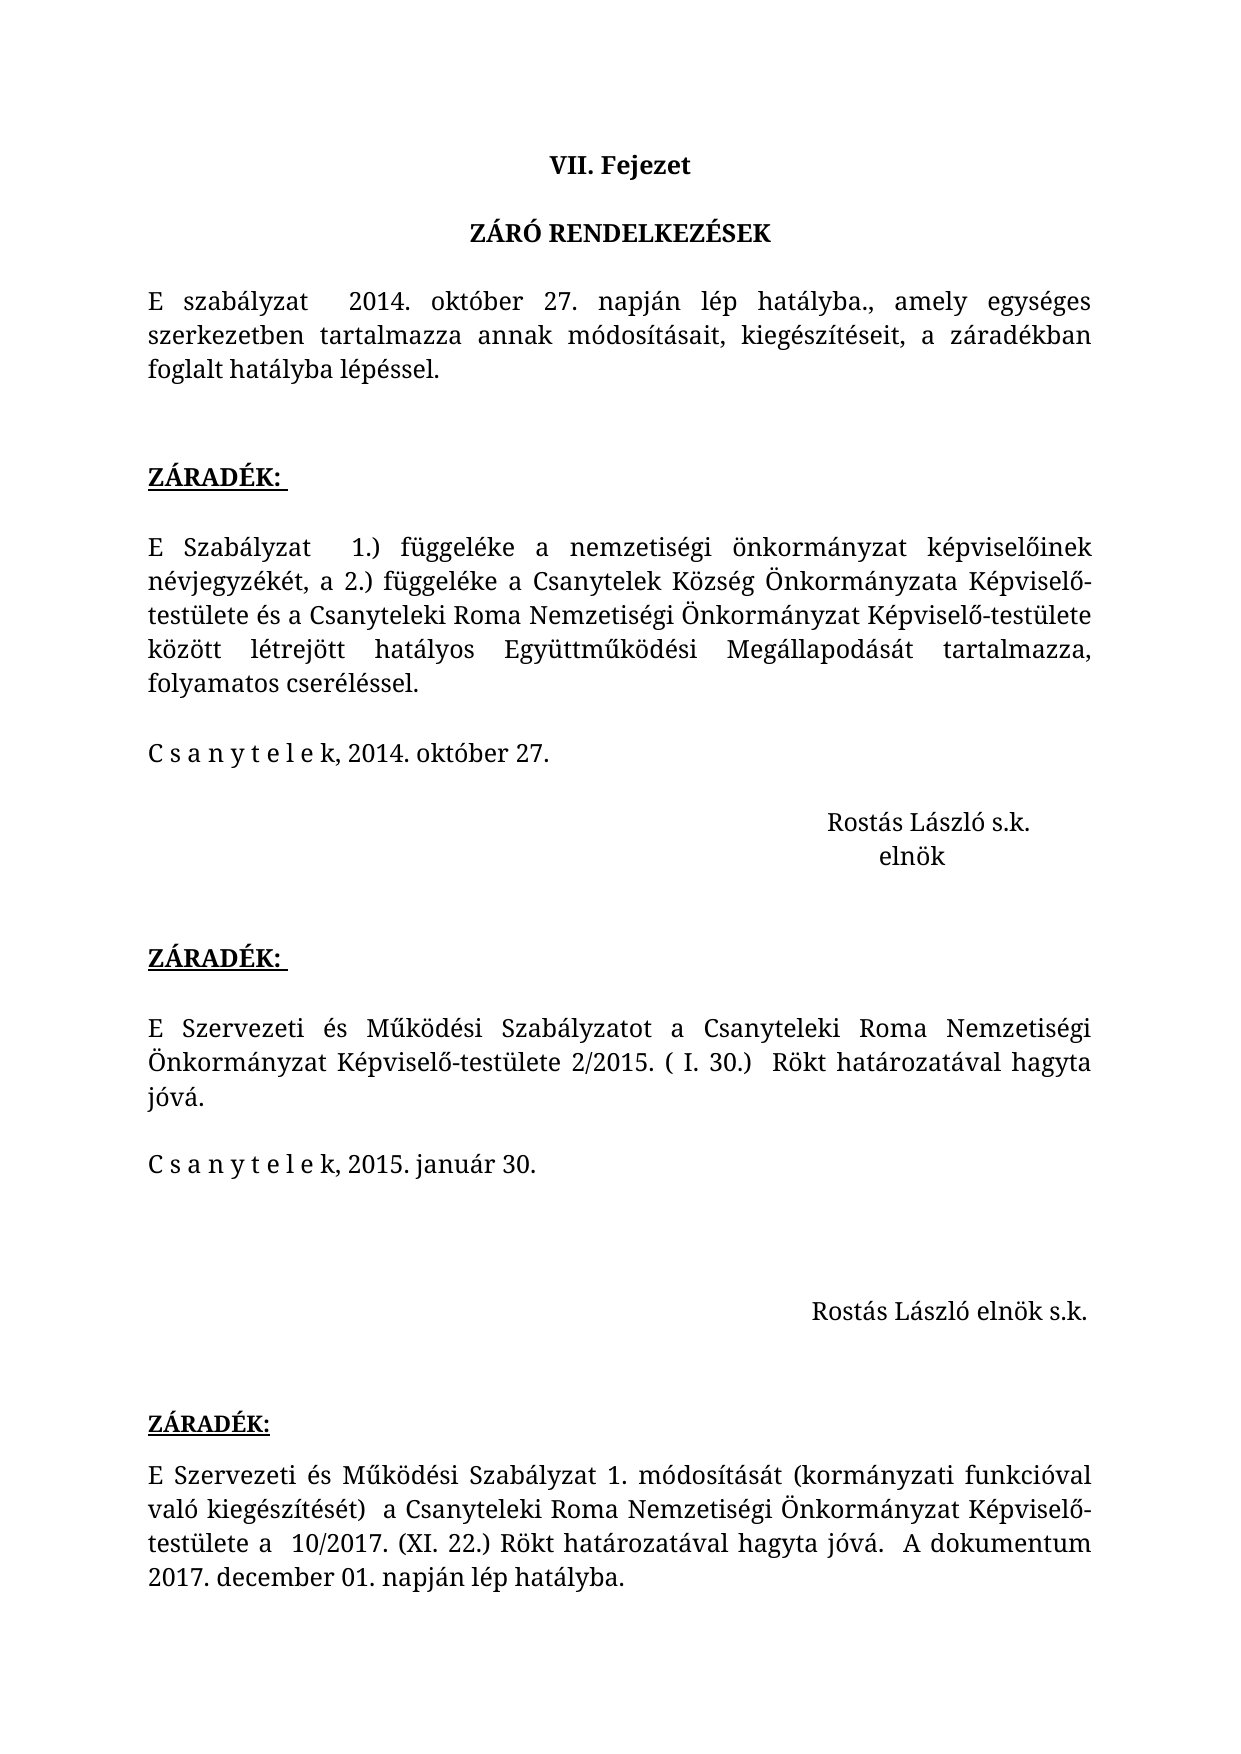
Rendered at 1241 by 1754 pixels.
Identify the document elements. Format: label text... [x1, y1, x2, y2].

text elnök [148, 838, 1093, 872]
text E Szervezeti és Működési Szabályzatot a Csanyteleki Roma Nemzetiségi Önkormányzat Képviselő-testülete 2/2015. ( I. 30.) Rökt határozatával hagyta jóvá. [148, 1011, 1093, 1113]
text C s a n y t e l e k, 2015. január 30. [148, 1147, 1093, 1181]
text ZÁRADÉK: [148, 460, 1093, 494]
text Rostás László s.k. [148, 804, 1093, 838]
text E szabályzat 2014. október 27. napján lép hatályba., amely egységes szerkezetben tartalmazza annak módosításait, kiegészítéseit, a záradékban foglalt hatályba lépéssel. [148, 284, 1093, 386]
text E Szabályzat 1.) függeléke a nemzetiségi önkormányzat képviselőinek névjegyzékét, a 2.) függeléke a Csanytelek Község Önkormányzata Képviselő-testülete és a Csanyteleki Roma Nemzetiségi Önkormányzat Képviselő-testülete között létrejött hatályos Együttműködési Megállapodását tartalmazza, folyamatos cseréléssel. [148, 530, 1093, 700]
text E Szervezeti és Működési Szabályzat 1. módosítását (kormányzati funkcióval való kiegészítését) a Csanyteleki Roma Nemzetiségi Önkormányzat Képviselő-testülete a 10/2017. (XI. 22.) Rökt határozatával hagyta jóvá. A dokumentum 2017. december 01. napján lép hatályba. [148, 1458, 1093, 1594]
text ZÁRADÉK: [148, 940, 1093, 974]
text Rostás László elnök s.k. [148, 1293, 1093, 1327]
text C s a n y t e l e k, 2014. október 27. [148, 736, 1093, 770]
text VII. Fejezet [148, 148, 1093, 182]
text ZÁRADÉK: [148, 1407, 1093, 1439]
text ZÁRÓ RENDELKEZÉSEK [148, 216, 1093, 250]
